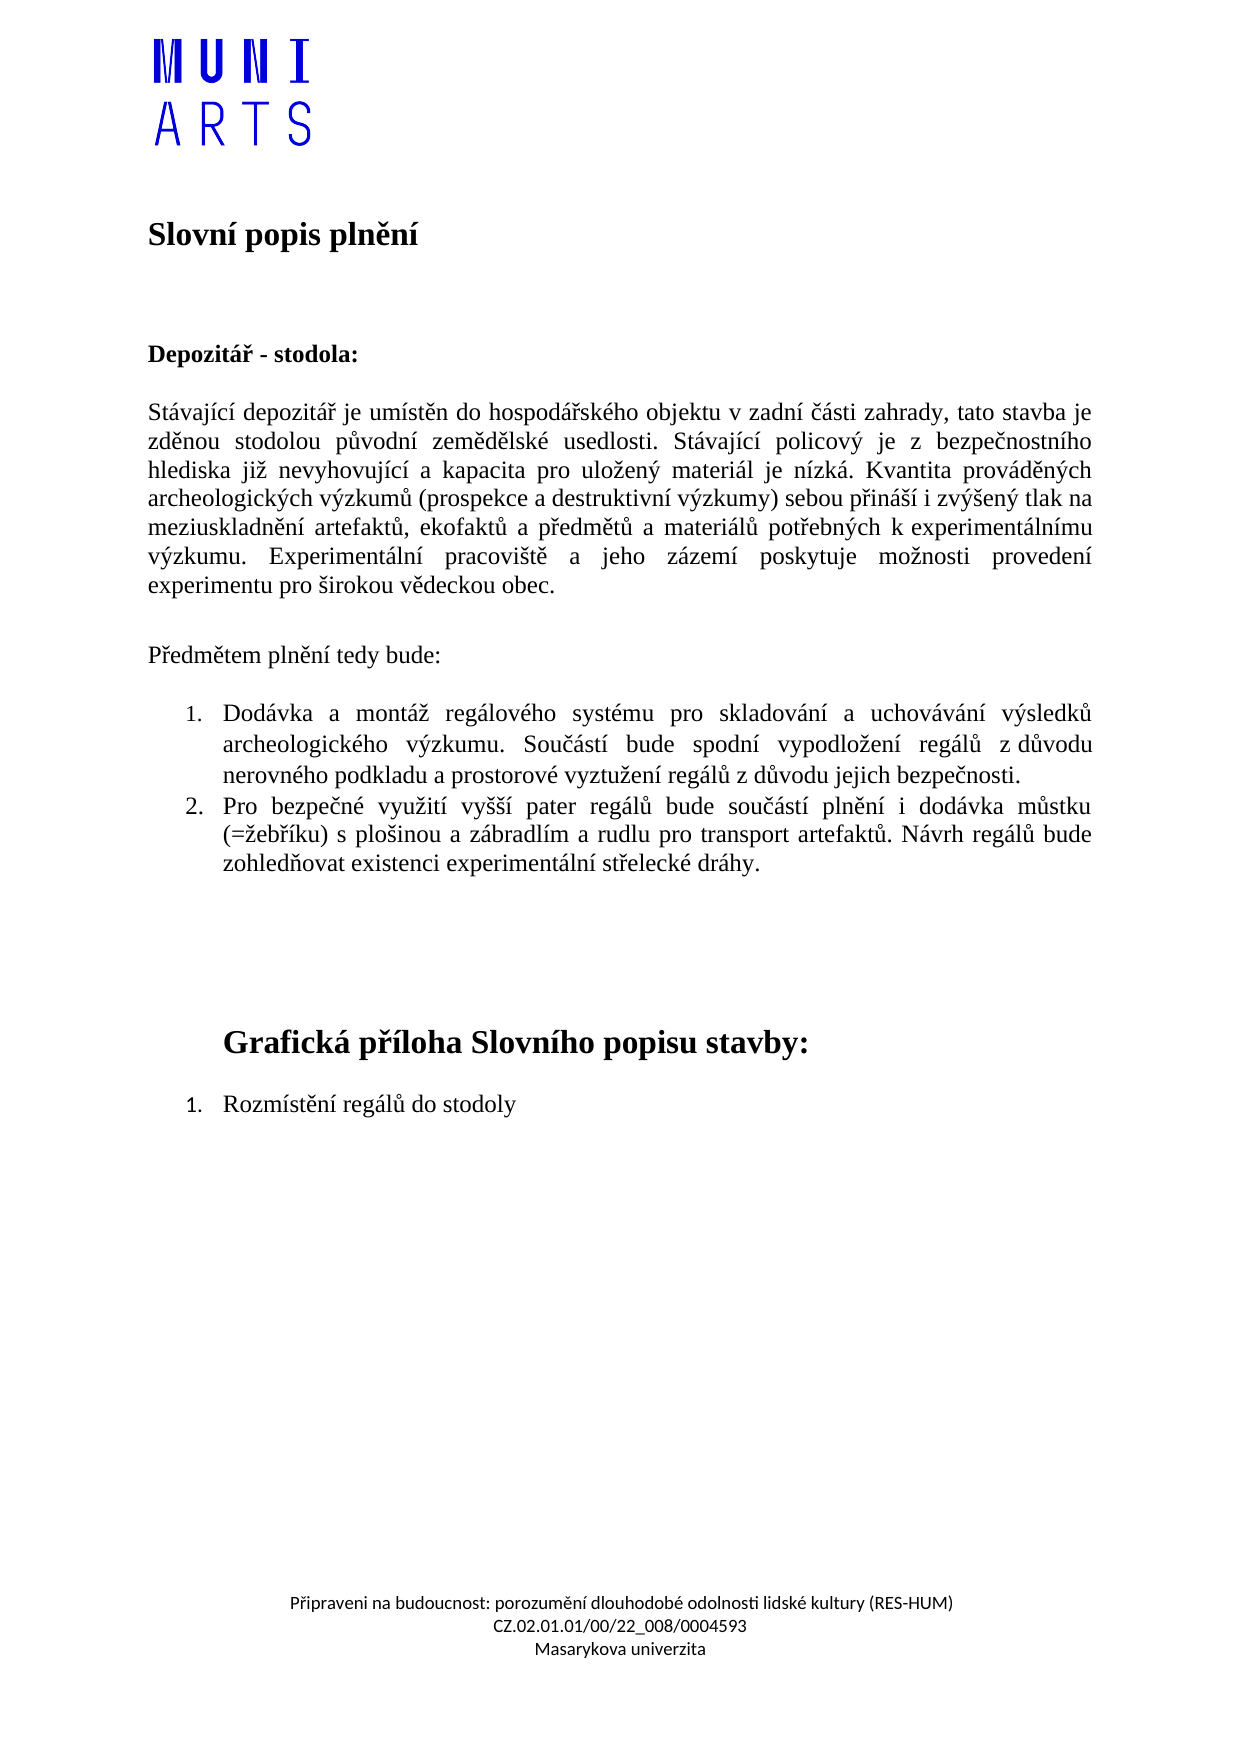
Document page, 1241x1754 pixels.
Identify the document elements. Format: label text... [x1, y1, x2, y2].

text Slovní popis plnění [148, 214, 1093, 252]
text Předmětem plnění tedy bude: [148, 640, 1093, 668]
list Pro bezpečné využití vyšší pater regálů bude součástí plnění i dodávka můstku (=žebříku) s plošinou a zábradlím a rudlu pro transport artefaktů. Návrh regálů bude zohledňovat existenci experimentální střelecké dráhy. [185, 791, 1093, 877]
list Dodávka a montáž regálového systému pro skladování a uchovávání výsledků archeologického výzkumu. Součástí bude spodní vypodložení regálů z důvodu nerovného podkladu a prostorové vyztužení regálů z důvodu jejich bezpečnosti. [185, 698, 1093, 788]
list Rozmístění regálů do stodoly [185, 1089, 1093, 1118]
text Stávající depozitář je umístěn do hospodářského objektu v zadní části zahrady, tato stavba je zděnou stodolou původní zemědělské usedlosti. Stávající policový je z bezpečnostního hlediska již nevyhovující a kapacita pro uložený materiál je nízká. Kvantita prováděných archeologických výzkumů (prospekce a destruktivní výzkumy) sebou přináší i zvýšený tlak na meziuskladnění artefaktů, ekofaktů a předmětů a materiálů potřebných k experimentálnímu výzkumu. Experimentální pracoviště a jeho zázemí poskytuje možnosti provedení experimentu pro širokou vědeckou obec. [148, 397, 1093, 598]
text Depozitář - stodola: [148, 339, 1093, 368]
list Grafická příloha Slovního popisu stavby: [223, 1022, 1093, 1060]
picture [144, 29, 323, 152]
